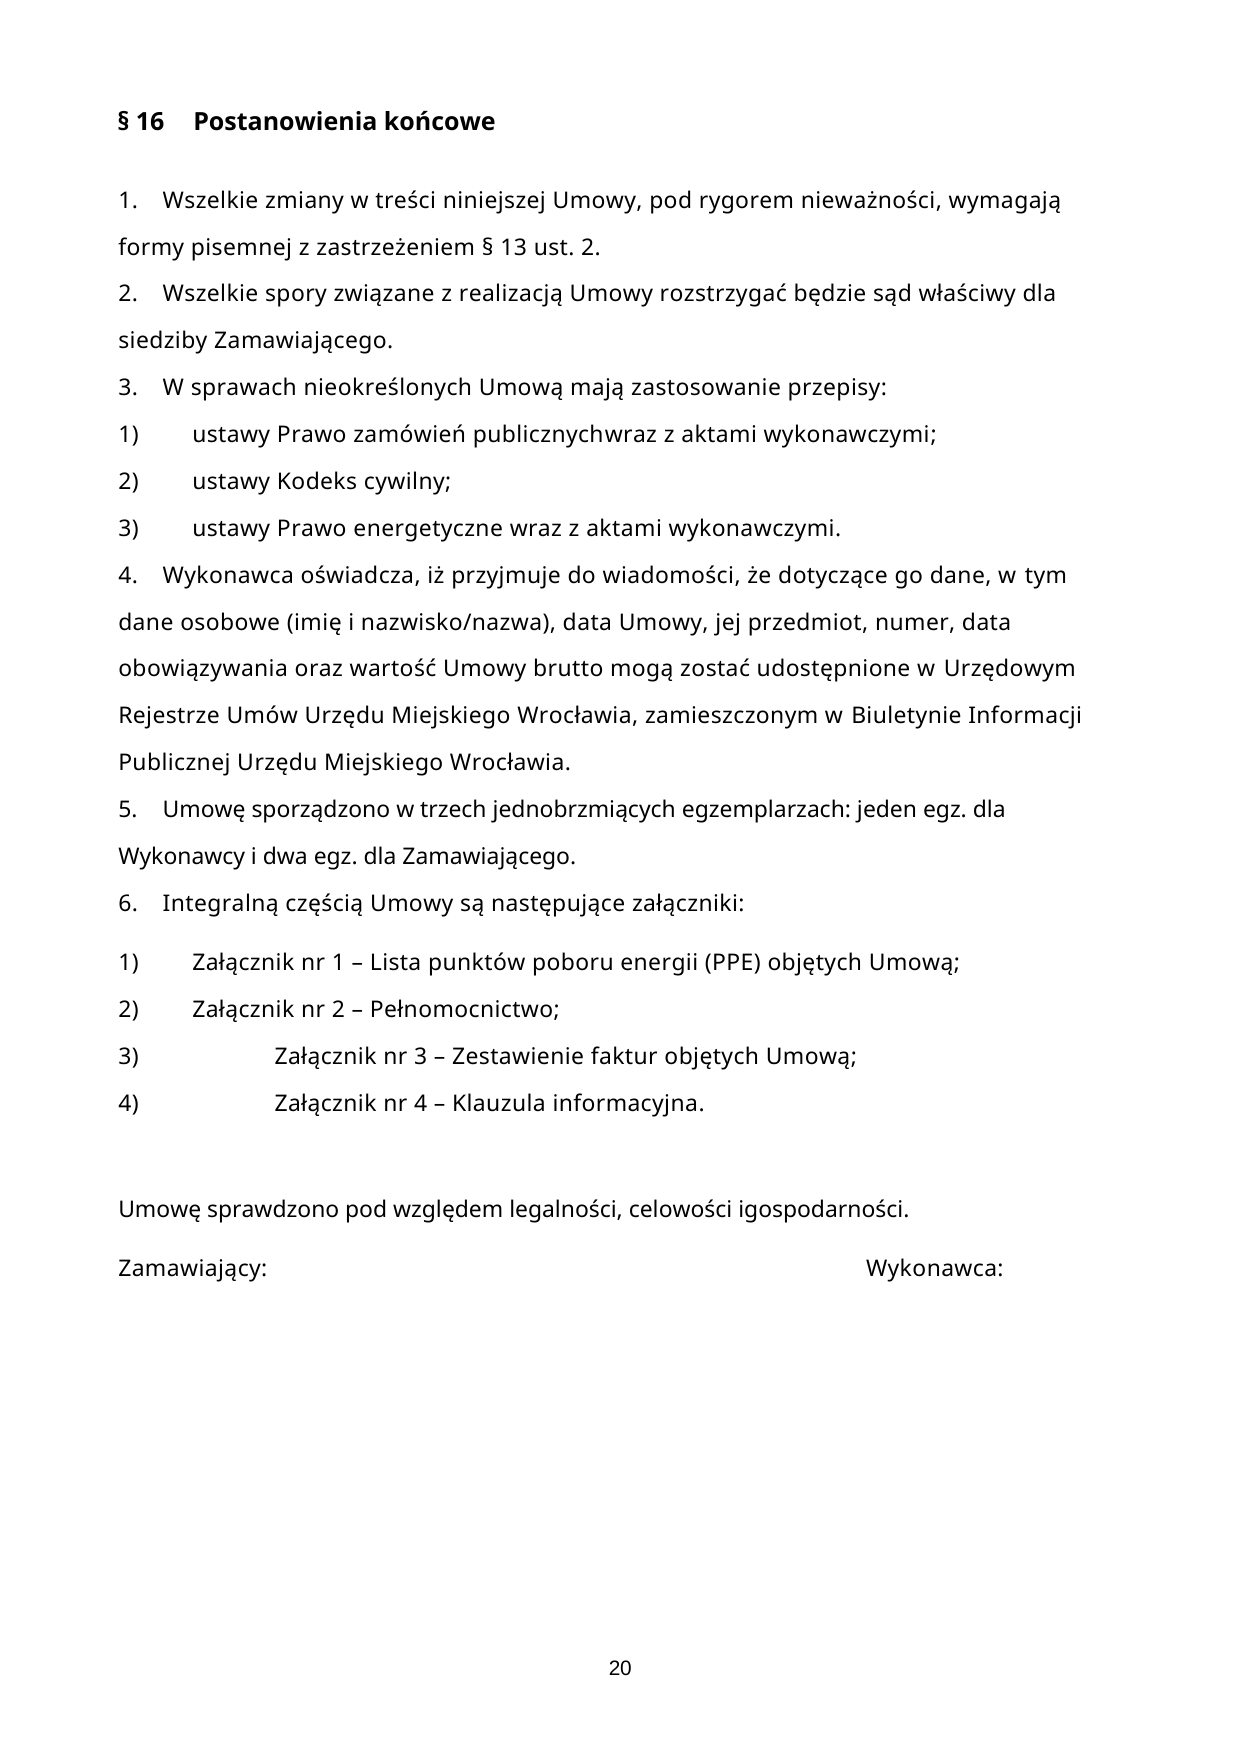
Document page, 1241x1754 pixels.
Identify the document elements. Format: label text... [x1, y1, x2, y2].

subtitle Postanowienia końcowe [117, 103, 1122, 137]
list ustawy Kodeks cywilny; [118, 465, 1122, 496]
text Umowę sprawdzono pod względem legalności, celowości igospodarności. [118, 1193, 1122, 1224]
list ustawy Prawo zamówień publicznychwraz z aktami wykonawczymi; [118, 418, 1122, 449]
list Załącznik nr 4 – Klauzula informacyjna. [118, 1087, 1122, 1118]
list W sprawach nieokreślonych Umową mają zastosowanie przepisy: [118, 371, 1122, 402]
list ustawy Prawo energetyczne wraz z aktami wykonawczymi. [118, 512, 1122, 543]
list Integralną częścią Umowy są następujące załączniki: [118, 887, 1122, 918]
list Załącznik nr 1 – Lista punktów poboru energii (PPE) objętych Umową; [118, 946, 1122, 977]
list Umowę sporządzono w trzech jednobrzmiących egzemplarzach: jeden egz. dla Wykonawcy i dwa egz. dla Zamawiającego. [118, 793, 1122, 871]
list Zamawiający: Wykonawca: [118, 1252, 1122, 1283]
list Załącznik nr 3 – Zestawienie faktur objętych Umową; [118, 1040, 1122, 1071]
list Wszelkie spory związane z realizacją Umowy rozstrzygać będzie sąd właściwy dla siedziby Zamawiającego. [118, 277, 1122, 355]
list Wszelkie zmiany w treści niniejszej Umowy, pod rygorem nieważności, wymagają formy pisemnej z zastrzeżeniem § 13 ust. 2. [118, 183, 1122, 262]
list Załącznik nr 2 – Pełnomocnictwo; [118, 993, 1122, 1024]
list Wykonawca oświadcza, iż przyjmuje do wiadomości, że dotyczące go dane, w tym dane osobowe (imię i nazwisko/nazwa), data Umowy, jej przedmiot, numer, data obowiązywania oraz wartość Umowy brutto mogą zostać udostępnione w Urzędowym Rejestrze Umów Urzędu Miejskiego Wrocławia, zamieszczonym w Biuletynie Informacji Publicznej Urzędu Miejskiego Wrocławia. [118, 558, 1122, 777]
